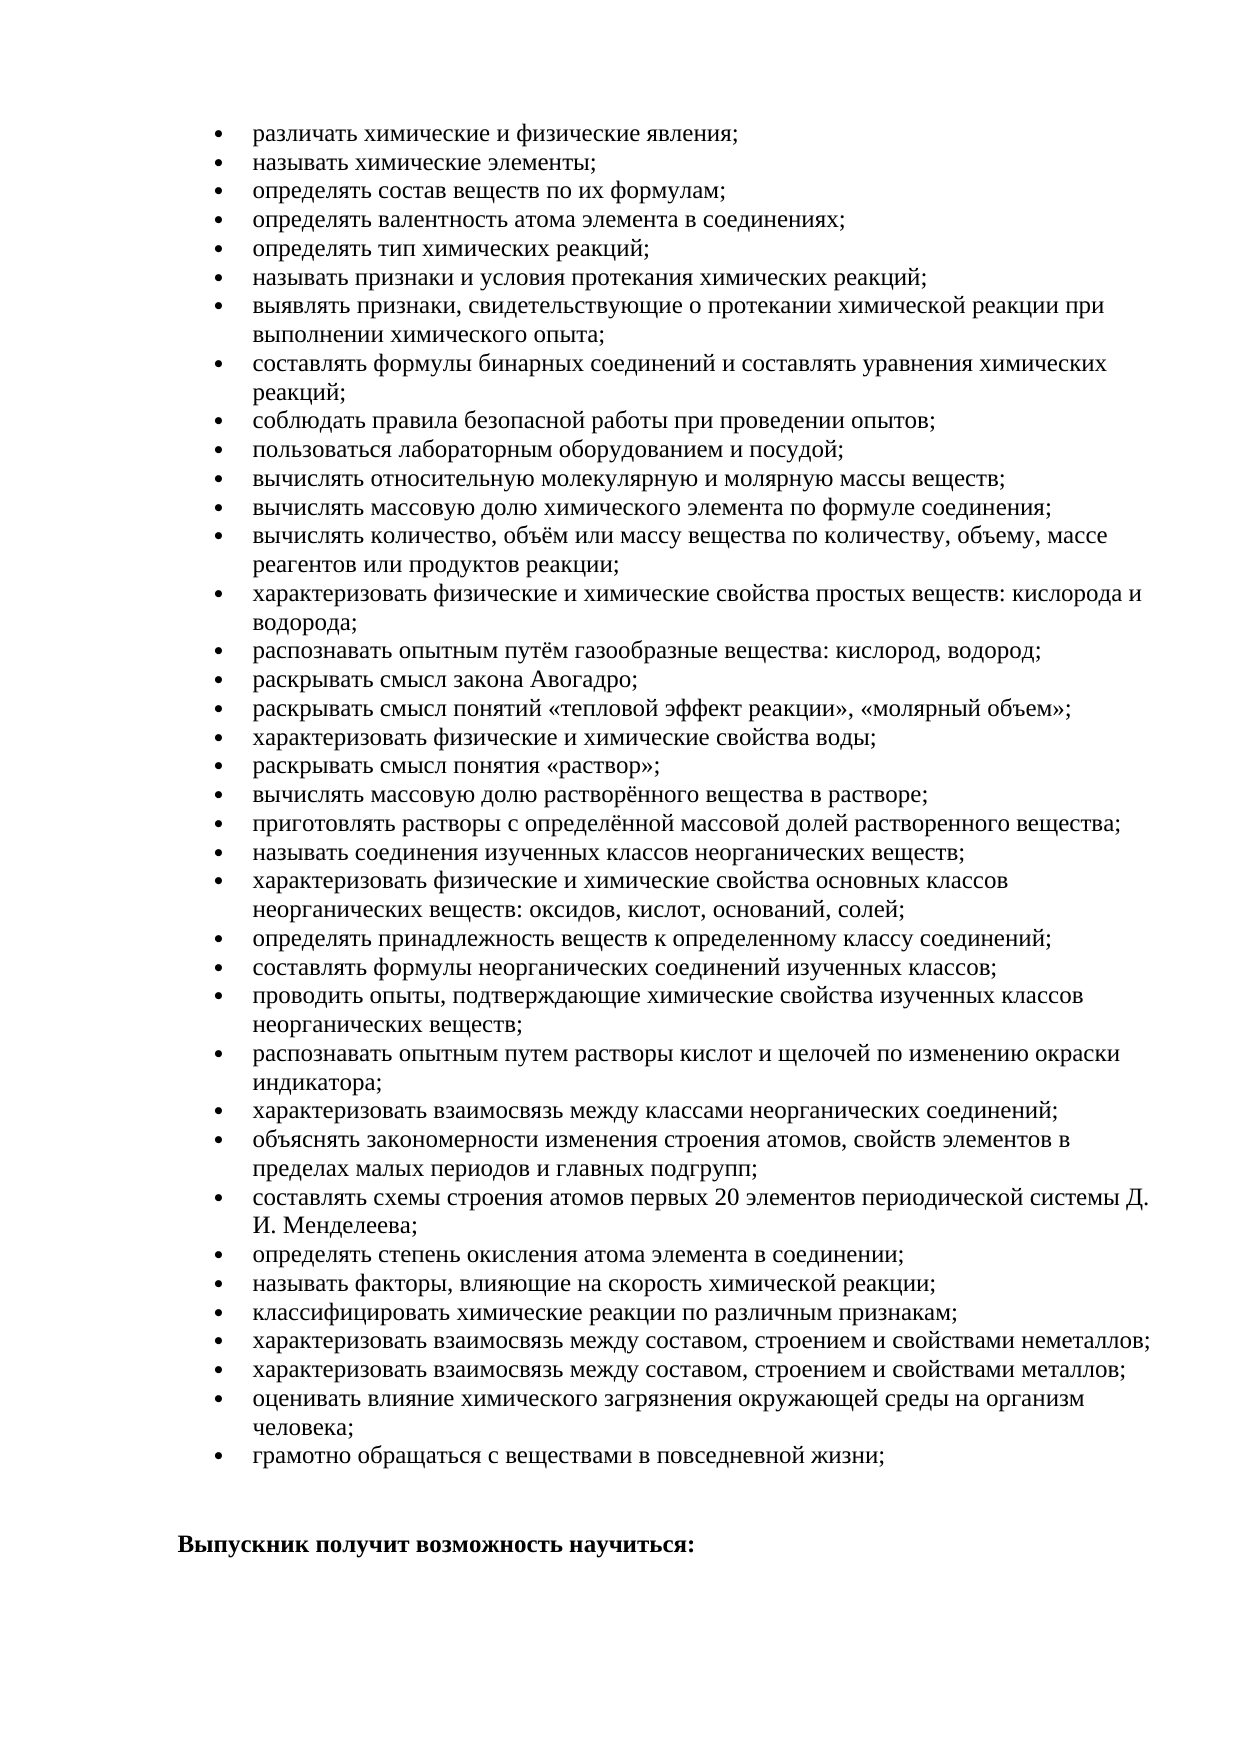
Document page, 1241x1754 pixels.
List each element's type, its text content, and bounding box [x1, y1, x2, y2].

list оценивать влияние химического загрязнения окружающей среды на организм человека; [215, 1383, 1152, 1441]
list характеризовать взаимосвязь между составом, строением и свойствами металлов; [215, 1354, 1152, 1383]
list составлять формулы бинарных соединений и составлять уравнения химических реакций; [215, 348, 1152, 406]
list составлять формулы неорганических соединений изученных классов; [215, 952, 1152, 981]
list выявлять признаки, свидетельствующие о протекании химической реакции при выполнении химического опыта; [215, 291, 1152, 348]
list приготовлять растворы с определённой массовой долей растворенного вещества; [215, 808, 1152, 837]
list характеризовать взаимосвязь между составом, строением и свойствами неметаллов; [215, 1326, 1152, 1354]
list характеризовать физические и химические свойства простых веществ: кислорода и водорода; [215, 578, 1152, 636]
list различать химические и физические явления; [215, 118, 1152, 147]
list вычислять массовую долю растворённого вещества в растворе; [215, 779, 1152, 808]
text Выпускник получит возможность научиться: [177, 1529, 1152, 1558]
list называть признаки и условия протекания химических реакций; [215, 262, 1152, 291]
list определять тип химических реакций; [215, 233, 1152, 262]
list определять состав веществ по их формулам; [215, 176, 1152, 204]
list объяснять закономерности изменения строения атомов, свойств элементов в пределах малых периодов и главных подгрупп; [215, 1124, 1152, 1182]
list соблюдать правила безопасной работы при проведении опытов; [215, 406, 1152, 434]
list характеризовать физические и химические свойства воды; [215, 722, 1152, 751]
list определять принадлежность веществ к определенному классу соединений; [215, 923, 1152, 952]
list определять валентность атома элемента в соединениях; [215, 204, 1152, 233]
list раскрывать смысл понятий «тепловой эффект реакции», «молярный объем»; [215, 693, 1152, 722]
list называть факторы, влияющие на скорость химической реакции; [215, 1268, 1152, 1297]
list классифицировать химические реакции по различным признакам; [215, 1297, 1152, 1326]
list вычислять относительную молекулярную и молярную массы веществ; [215, 463, 1152, 492]
list грамотно обращаться с веществами в повседневной жизни; [215, 1441, 1152, 1469]
list составлять схемы строения атомов первых 20 элементов периодической системы Д. И. Менделеева; [215, 1182, 1152, 1239]
list называть химические элементы; [215, 147, 1152, 176]
list называть соединения изученных классов неорганических веществ; [215, 837, 1152, 866]
list раскрывать смысл понятия «раствор»; [215, 751, 1152, 779]
list распознавать опытным путём газообразные вещества: кислород, водород; [215, 636, 1152, 664]
list пользоваться лабораторным оборудованием и посудой; [215, 434, 1152, 463]
list распознавать опытным путем растворы кислот и щелочей по изменению окраски индикатора; [215, 1038, 1152, 1096]
list определять степень окисления атома элемента в соединении; [215, 1239, 1152, 1268]
list проводить опыты, подтверждающие химические свойства изученных классов неорганических веществ; [215, 981, 1152, 1038]
list вычислять количество, объём или массу вещества по количеству, объему, массе реагентов или продуктов реакции; [215, 521, 1152, 578]
list раскрывать смысл закона Авогадро; [215, 664, 1152, 693]
list характеризовать взаимосвязь между классами неорганических соединений; [215, 1096, 1152, 1124]
list характеризовать физические и химические свойства основных классов неорганических веществ: оксидов, кислот, оснований, солей; [215, 866, 1152, 923]
list вычислять массовую долю химического элемента по формуле соединения; [215, 492, 1152, 521]
